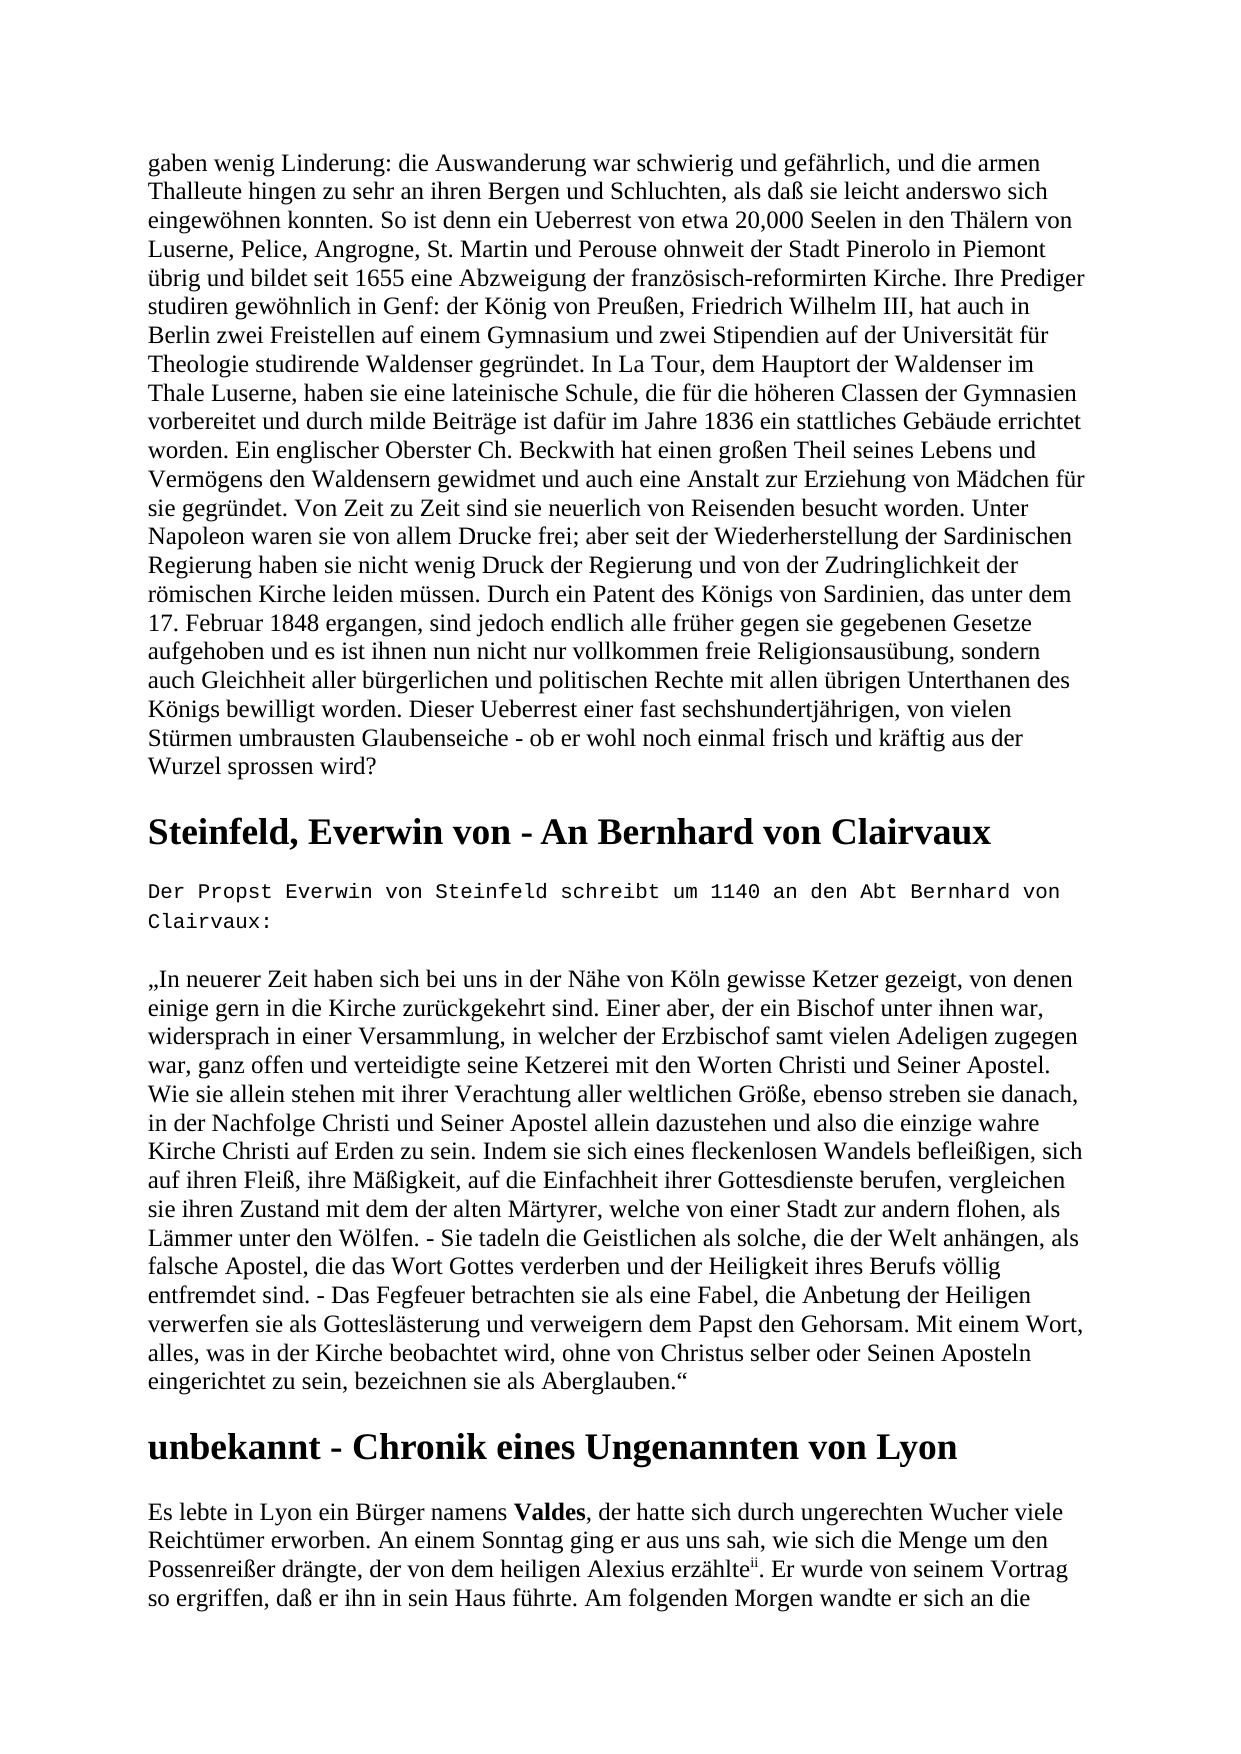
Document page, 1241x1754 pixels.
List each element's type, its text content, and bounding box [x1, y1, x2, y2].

text „In neuerer Zeit haben sich bei uns in der Nähe von Köln gewisse Ketzer gezeigt, von denen einige gern in die Kirche zurückgekehrt sind. Einer aber, der ein Bischof unter ihnen war, widersprach in einer Versammlung, in welcher der Erzbischof samt vielen Adeligen zugegen war, ganz offen und verteidigte seine Ketzerei mit den Worten Christi und Seiner Apostel. Wie sie allein stehen mit ihrer Verachtung aller weltlichen Größe, ebenso streben sie danach, in der Nachfolge Christi und Seiner Apostel allein dazustehen und also die einzige wahre Kirche Christi auf Erden zu sein. Indem sie sich eines fleckenlosen Wandels befleißigen, sich auf ihren Fleiß, ihre Mäßigkeit, auf die Einfachheit ihrer Gottesdienste berufen, vergleichen sie ihren Zustand mit dem der alten Märtyrer, welche von einer Stadt zur andern flohen, als Lämmer unter den Wölfen. - Sie tadeln die Geistlichen als solche, die der Welt anhängen, als falsche Apostel, die das Wort Gottes verderben und der Heiligkeit ihres Berufs völlig entfremdet sind. - Das Fegfeuer betrachten sie als eine Fabel, die Anbetung der Heiligen verwerfen sie als Gotteslästerung und verweigern dem Papst den Gehorsam. Mit einem Wort, alles, was in der Kirche beobachtet wird, ohne von Christus selber oder Seinen Aposteln eingerichtet zu sein, bezeichnen sie als Aberglauben.“ [148, 964, 1093, 1395]
text Der Propst Everwin von Steinfeld schreibt um 1140 an den Abt Bernhard von Clairvaux: [148, 882, 1093, 935]
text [148, 1497, 1093, 1612]
subtitle unbekannt - Chronik eines Ungenannten von Lyon [148, 1424, 1093, 1467]
subtitle Steinfeld, Everwin von - An Bernhard von Clairvaux [148, 809, 1093, 852]
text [148, 148, 1093, 780]
